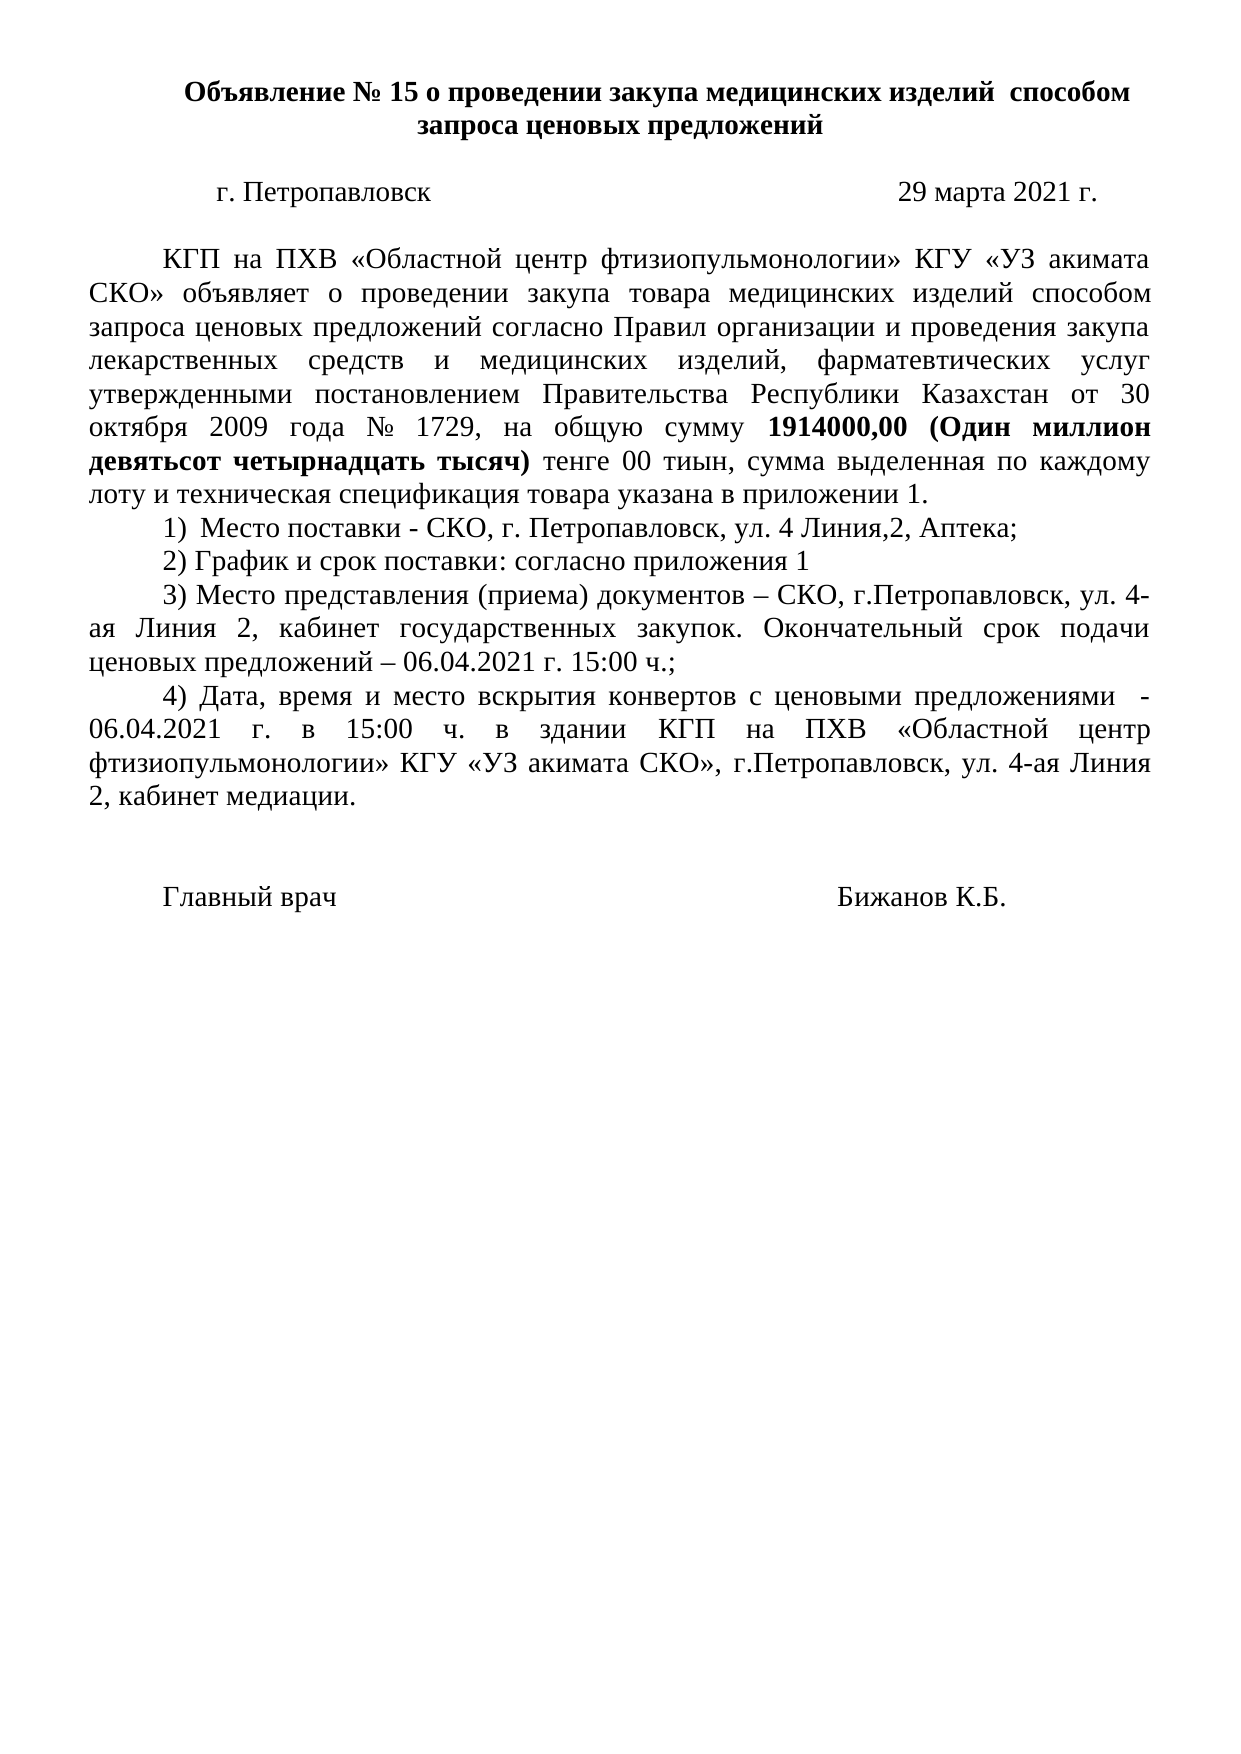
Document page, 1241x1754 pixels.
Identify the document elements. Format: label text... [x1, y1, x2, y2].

text 3) Место представления (приема) документов – СКО, г.Петропавловск, ул. 4-ая Линия 2, кабинет государственных закупок. Окончательный срок подачи ценовых предложений – 06.04.2021 г. 15:00 ч.; [89, 577, 1152, 678]
subtitle г. Петропавловск 29 марта 2021 г. [89, 174, 1152, 208]
text 2) График и срок поставки: согласно приложения 1 [89, 543, 1152, 577]
text Главный врач Бижанов К.Б. [89, 879, 1152, 912]
list Место поставки - СКО, г. Петропавловск, ул. 4 Линия,2, Аптека; [162, 510, 1152, 543]
subtitle Объявление № 15 о проведении закупа медицинских изделий способом запроса ценовых предложений [89, 74, 1152, 141]
text КГП на ПХВ «Областной центр фтизиопульмонологии» КГУ «УЗ акимата СКО» объявляет о проведении закупа товара медицинских изделий способом запроса ценовых предложений согласно Правил организации и проведения закупа лекарственных средств и медицинских изделий, фарматевтических услуг утвержденными постановлением Правительства Республики Казахстан от 30 октября 2009 года № 1729, на общую сумму 1914000,00 (Один миллион девятьсот четырнадцать тысяч) тенге 00 тиын, сумма выделенная по каждому лоту и техническая спецификация товара указана в приложении 1. [89, 242, 1152, 510]
text 4) Дата, время и место вскрытия конвертов с ценовыми предложениями - 06.04.2021 г. в 15:00 ч. в здании КГП на ПХВ «Областной центр фтизиопульмонологии» КГУ «УЗ акимата СКО», г.Петропавловск, ул. 4-ая Линия 2, кабинет медиации. [89, 678, 1152, 812]
